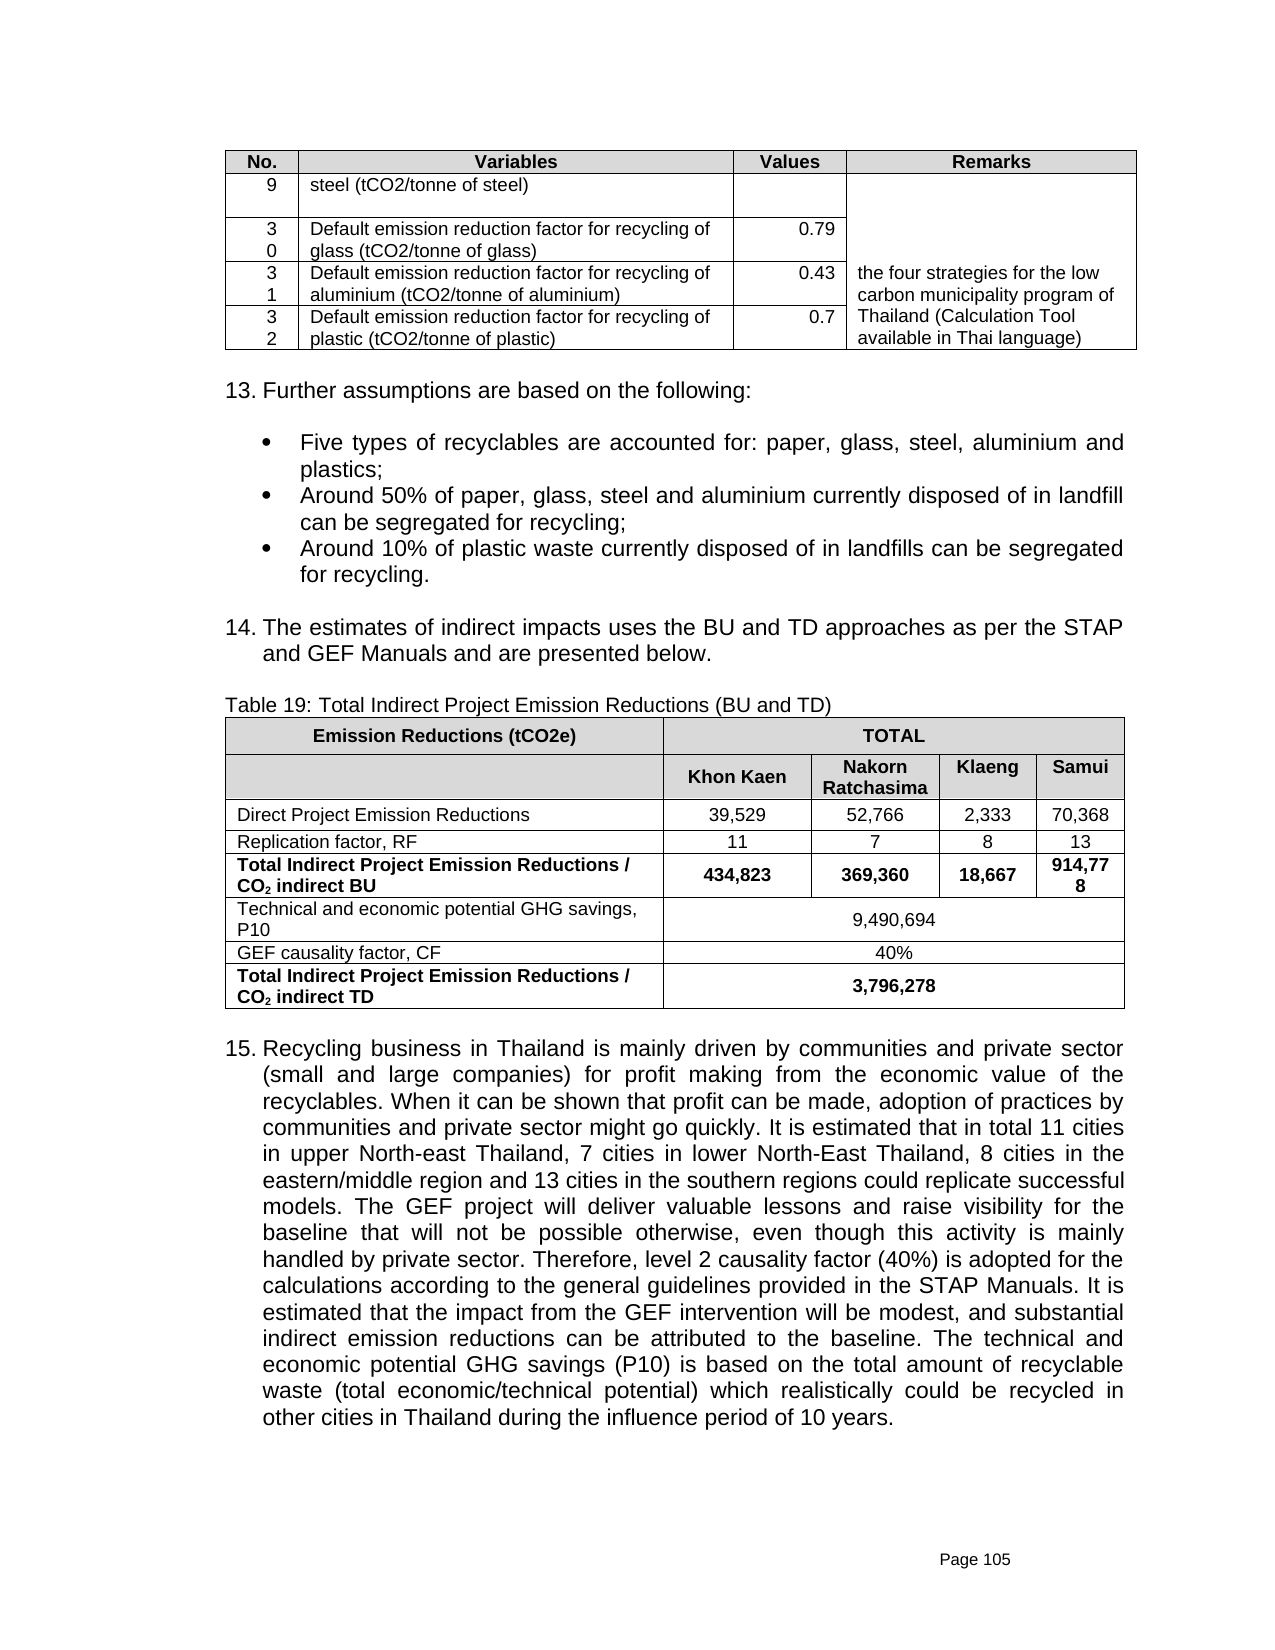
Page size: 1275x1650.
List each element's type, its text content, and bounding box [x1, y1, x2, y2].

table_cell Default emission reduction factor for recycling of glass (tCO2/tonne of glass) [299, 218, 733, 261]
list Five types of recyclables are accounted for: paper, glass, steel, aluminium and plastics; [262, 429, 1125, 482]
table_header Values [734, 151, 846, 173]
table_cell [299, 174, 733, 217]
table_cell 29 [226, 174, 298, 217]
table_cell Technical and economic potential GHG savings, P10 [226, 898, 663, 941]
table_cell 369,360 [812, 854, 939, 897]
table_cell GEF causality factor, CF [226, 942, 663, 963]
table_cell 9,490,694 [664, 898, 1124, 941]
table_cell Klaeng [940, 755, 1036, 798]
table_cell 30 [226, 218, 298, 261]
table_cell 40% [664, 942, 1124, 963]
table_cell 0.49 [734, 174, 846, 217]
list Around 50% of paper, glass, steel and aluminium currently disposed of in landfill can be segregated for recycling; [262, 482, 1125, 535]
table_cell 13 [1037, 831, 1124, 852]
table_cell Direct Project Emission Reductions [226, 800, 663, 830]
table_cell 18,667 [940, 854, 1036, 897]
table_cell Replication factor, RF [226, 831, 663, 852]
table_cell 39,529 [664, 800, 811, 830]
text Table 19: Total Indirect Project Emission Reductions (BU and TD) [225, 693, 1125, 717]
table_cell 0.43 [734, 262, 846, 305]
table_cell Nakorn Ratchasima [812, 755, 939, 798]
table_cell Total Indirect Project Emission Reductions / CO2 indirect BU [226, 854, 663, 897]
table_cell Default emission reduction factor for recycling of aluminium (tCO2/tonne of aluminium) [299, 262, 733, 305]
table_cell 0.7 [734, 306, 846, 349]
table_cell 914,778 [1037, 854, 1124, 897]
table_cell 2,333 [940, 800, 1036, 830]
table_cell Samui [1037, 755, 1124, 798]
table_cell 3,796,278 [664, 964, 1124, 1007]
table_cell 32 [226, 306, 298, 349]
table_cell Khon Kaen [664, 755, 811, 798]
table_cell 0.79 [734, 218, 846, 261]
list Recycling business in Thailand is mainly driven by communities and private sector (small and large companies) for profit making from the economic value of the recyclables. When it can be shown that profit can be made, adoption of practices by communities and private sector might go quickly. It is estimated that in total 11 cities in upper North-east Thailand, 7 cities in lower North-East Thailand, 8 cities in the eastern/middle region and 13 cities in the southern regions could replicate successful models. The GEF project will deliver valuable lessons and raise visibility for the baseline that will not be possible otherwise, even though this activity is mainly handled by private sector. Therefore, level 2 causality factor (40%) is adopted for the calculations according to the general guidelines provided in the STAP Manuals. It is estimated that the impact from the GEF intervention will be modest, and substantial indirect emission reductions can be attributed to the baseline. The technical and economic potential GHG savings (P10) is based on the total amount of recyclable waste (total economic/technical potential) which realistically could be recycled in other cities in Thailand during the influence period of 10 years. [225, 1035, 1125, 1430]
table_cell 70,368 [1037, 800, 1124, 830]
table_cell Total Indirect Project Emission Reductions / CO2 indirect TD [226, 964, 663, 1007]
table_header Remarks [847, 151, 1136, 173]
table_cell 31 [226, 262, 298, 305]
list Further assumptions are based on the following: [225, 377, 1125, 403]
table_cell Default emission reduction factor for recycling of plastic (tCO2/tonne of plastic) [299, 306, 733, 349]
table_cell 52,766 [812, 800, 939, 830]
table_cell 8 [940, 831, 1036, 852]
table_header TOTAL [664, 718, 1124, 754]
table_cell 7 [812, 831, 939, 852]
table_header Variables [299, 151, 733, 173]
table_cell [226, 755, 663, 798]
table_cell 434,823 [664, 854, 811, 897]
list Around 10% of plastic waste currently disposed of in landfills can be segregated for recycling. [262, 535, 1125, 587]
list The estimates of indirect impacts uses the BU and TD approaches as per the STAP and GEF Manuals and are presented below. [225, 614, 1125, 667]
table_cell 11 [664, 831, 811, 852]
table_header No. [226, 151, 298, 173]
table_header Emission Reductions (tCO2e) [226, 718, 663, 754]
